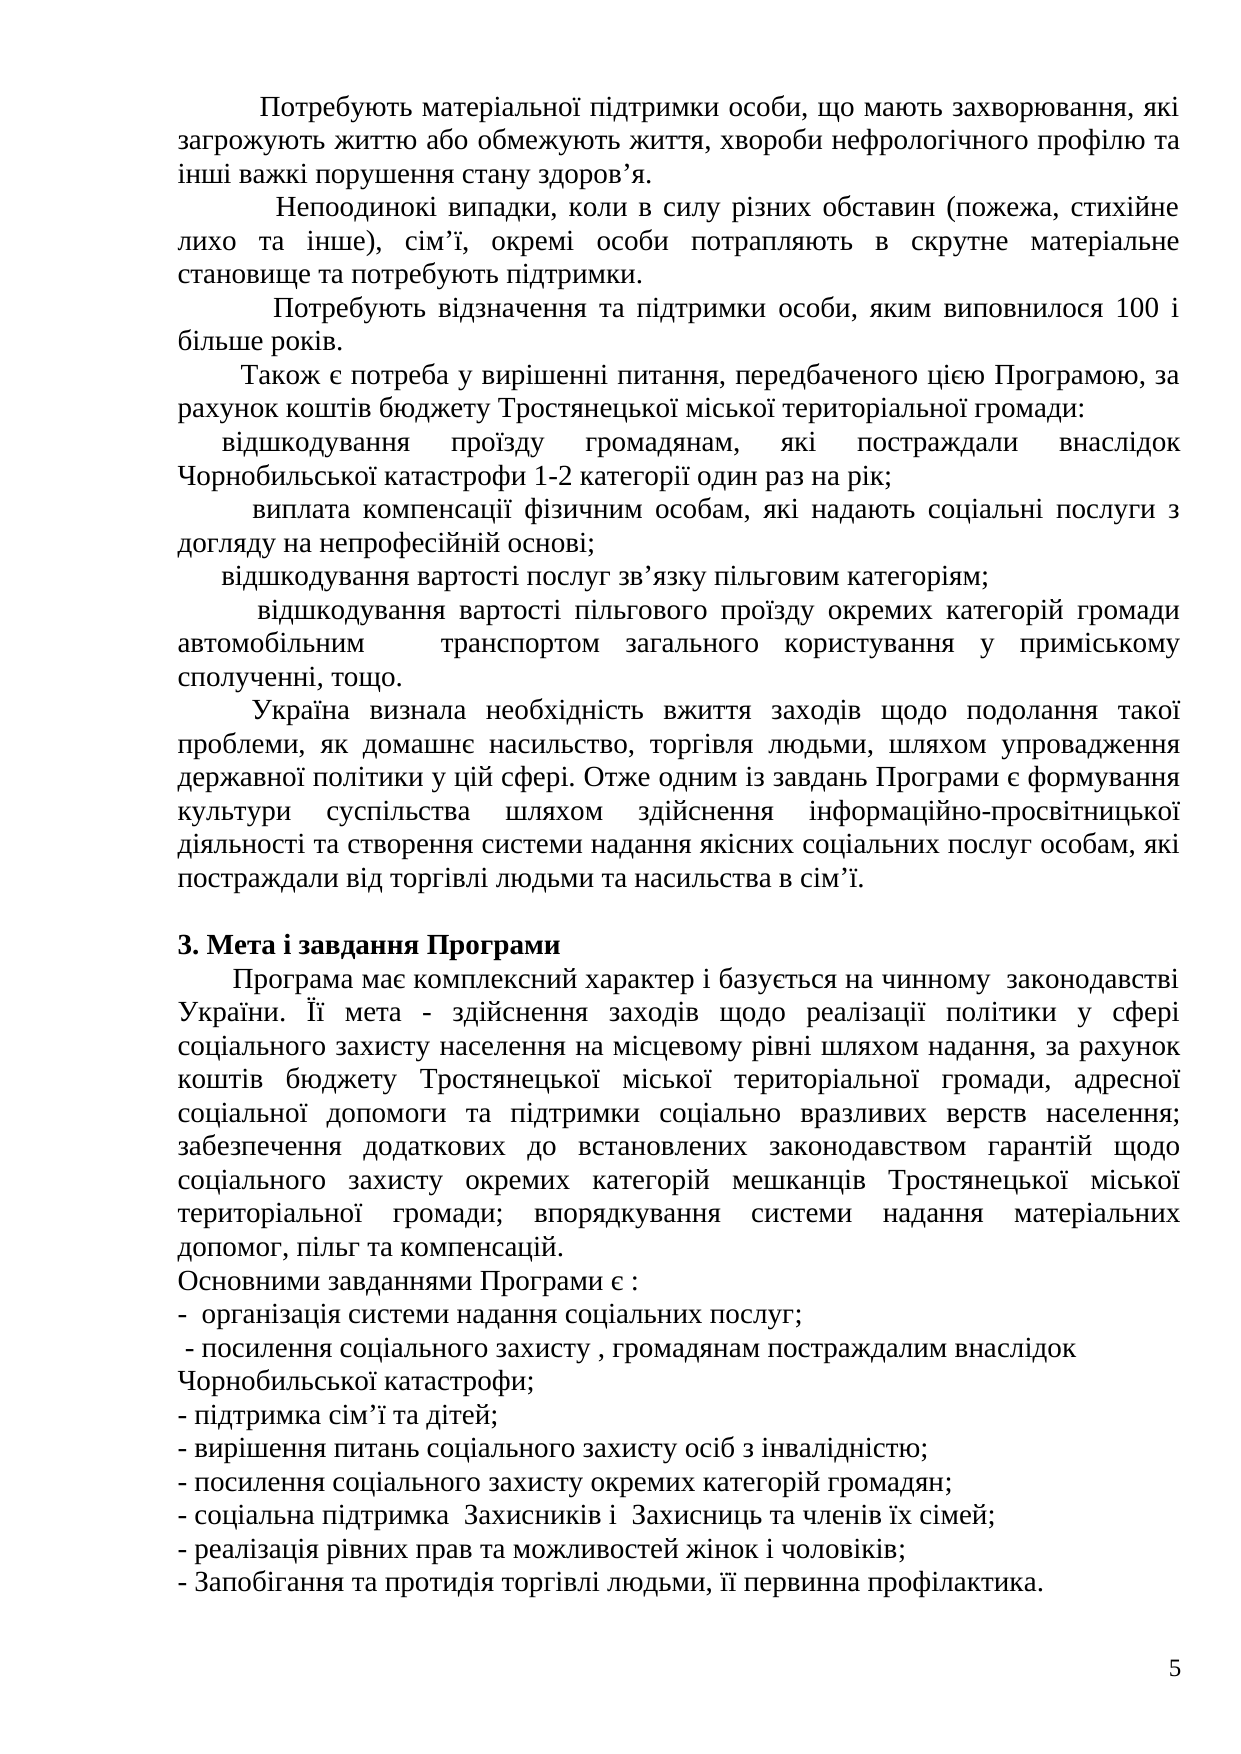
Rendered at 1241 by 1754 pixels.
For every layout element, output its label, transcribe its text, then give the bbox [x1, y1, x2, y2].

text - посилення соціального захисту окремих категорій громадян; [177, 1464, 1181, 1497]
text Непоодинокі випадки, коли в силу різних обставин (пожежа, стихійне лихо та інше), сім’ї, окремі особи потрапляють в скрутне матеріальне становище та потребують підтримки. [177, 189, 1181, 290]
text Потребують відзначення та підтримки особи, яким виповнилося 100 і більше років. [177, 290, 1181, 357]
text - посилення соціального захисту , громадянам постраждалим внаслідок Чорнобильської катастрофи; [177, 1330, 1181, 1397]
text Україна визнала необхідність вжиття заходів щодо подолання такої проблеми, як домашнє насильство, торгівля людьми, шляхом упровадження державної політики у цій сфері. Отже одним із завдань Програми є формування культури суспільства шляхом здійснення інформаційно-просвітницької діяльності та створення системи надання якісних соціальних послуг особам, які постраждали від торгівлі людьми та насильства в сім’ї. [177, 692, 1181, 894]
text відшкодування проїзду громадянам, які постраждали внаслідок Чорнобильської катастрофи 1-2 категорії один раз на рік; [177, 424, 1181, 491]
text Програма має комплексний характер і базується на чинному законодавстві України. Її мета - здійснення заходів щодо реалізації політики у сфері соціального захисту населення на місцевому рівні шляхом надання, за рахунок коштів бюджету Тростянецької міської територіальної громади, адресної соціальної допомоги та підтримки соціально вразливих верств населення; забезпечення додаткових до встановлених законодавством гарантій щодо соціального захисту окремих категорій мешканців Тростянецької міської територіальної громади; впорядкування системи надання матеріальних допомог, пільг та компенсацій. [177, 961, 1181, 1263]
text відшкодування вартості пільгового проїзду окремих категорій громади автомобільним транспортом загального користування у приміському сполученні, тощо. [177, 592, 1181, 692]
text Потребують матеріальної підтримки особи, що мають захворювання, які загрожують життю або обмежують життя, хвороби нефрологічного профілю та інші важкі порушення стану здоров’я. [177, 89, 1181, 189]
text - реалізація рівних прав та можливостей жінок і чоловіків; [177, 1531, 1181, 1564]
text Також є потреба у вирішенні питання, передбаченого цією Програмою, за рахунок коштів бюджету Тростянецької міської територіальної громади: [177, 357, 1181, 424]
text Основними завданнями Програми є : - організація системи надання соціальних послуг; [201, 1263, 1181, 1330]
text - вирішення питань соціального захисту осіб з інвалідністю; [177, 1430, 1181, 1464]
text - підтримка сім’ї та дітей; [177, 1397, 1181, 1430]
text виплата компенсації фізичним особам, які надають соціальні послуги з догляду на непрофесійній основі; [177, 491, 1181, 558]
text - Запобігання та протидія торгівлі людьми, її первинна профілактика. [177, 1564, 1181, 1598]
text - соціальна підтримка Захисників і Захисниць та членів їх сімей; [177, 1497, 1181, 1531]
text відшкодування вартості послуг зв’язку пільговим категоріям; [177, 558, 1181, 592]
text 3. Мета і завдання Програми [177, 927, 1181, 961]
